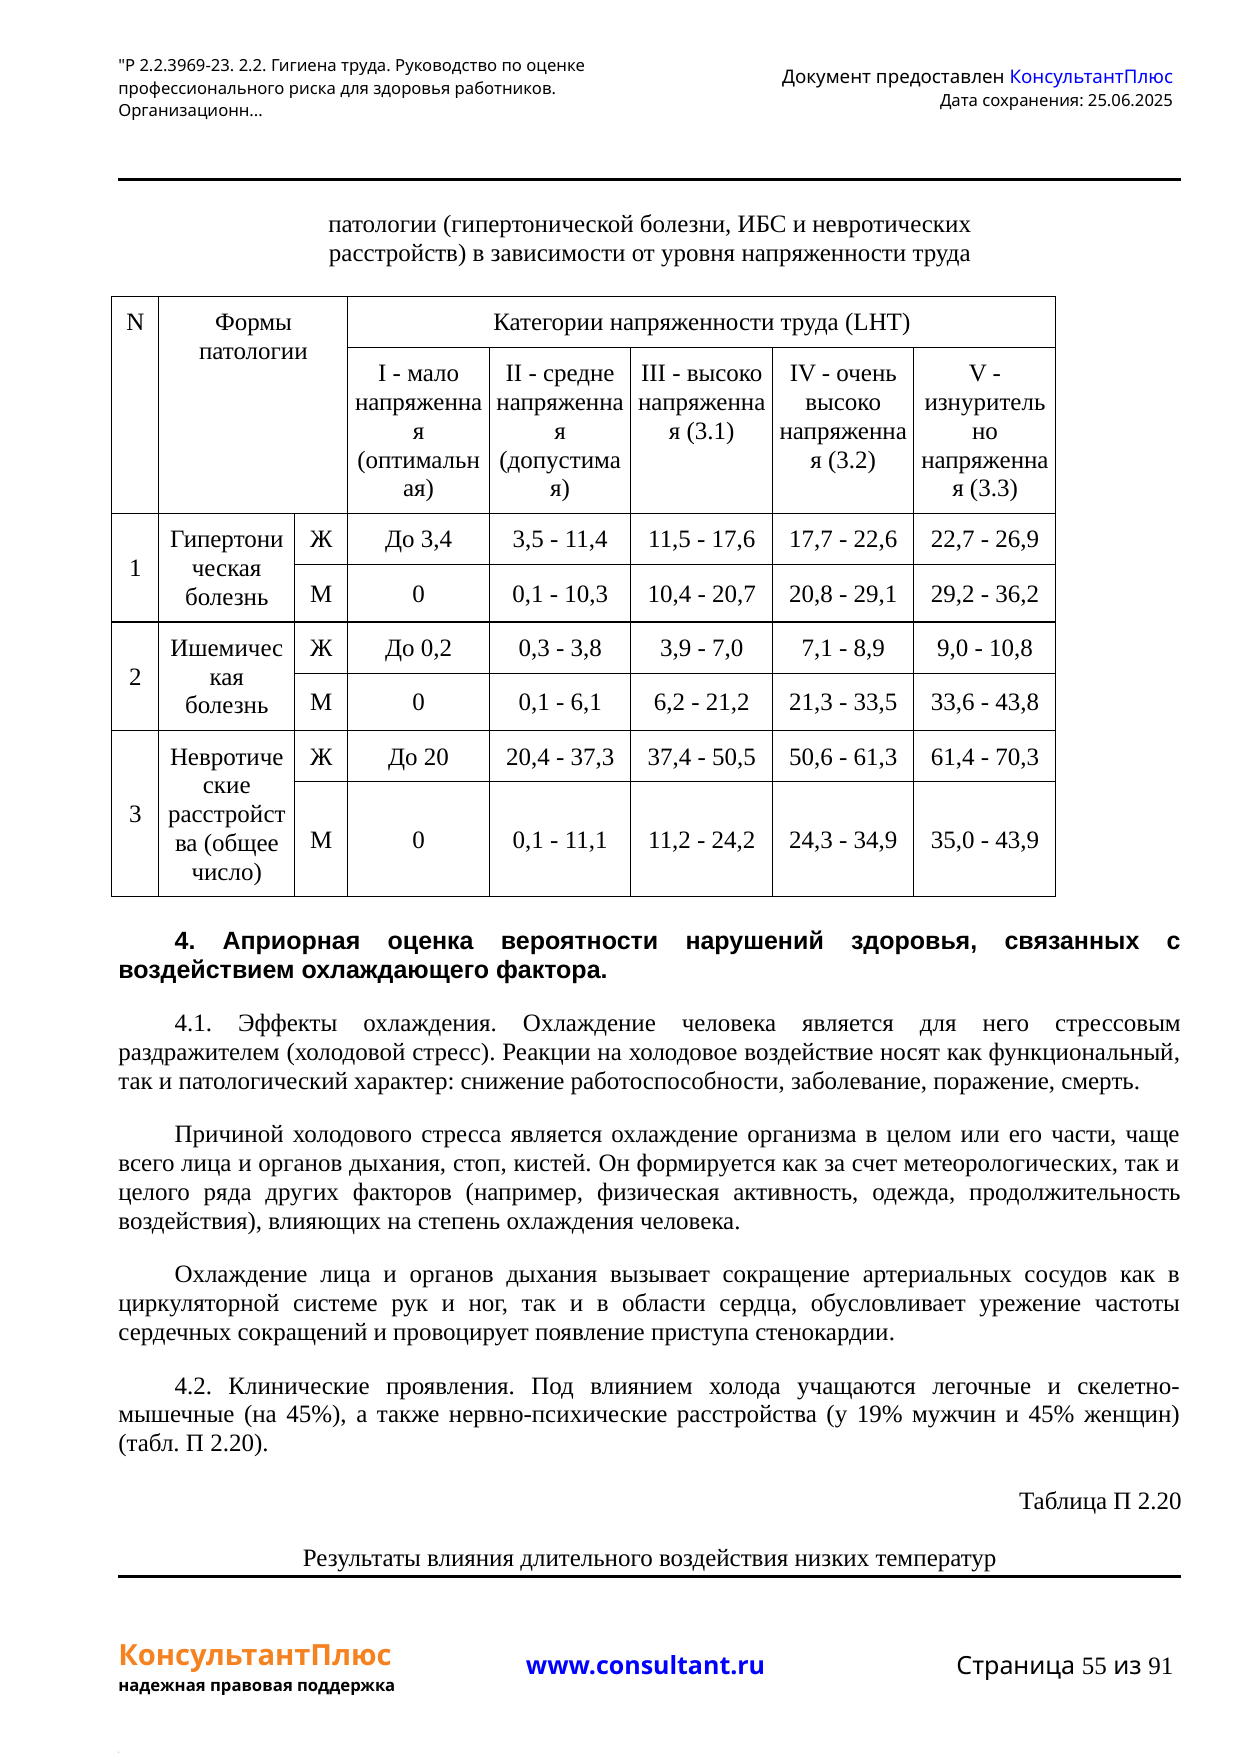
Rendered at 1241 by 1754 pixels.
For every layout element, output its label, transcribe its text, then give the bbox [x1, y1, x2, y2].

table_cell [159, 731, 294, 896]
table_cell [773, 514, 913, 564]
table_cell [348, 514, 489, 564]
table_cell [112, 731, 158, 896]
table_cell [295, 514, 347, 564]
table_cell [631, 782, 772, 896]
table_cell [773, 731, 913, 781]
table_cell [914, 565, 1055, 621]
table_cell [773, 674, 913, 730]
text Охлаждение лица и органов дыхания вызывает сокращение артериальных сосудов как в циркуляторной системе рук и ног, так и в области сердца, обусловливает урежение частоты сердечных сокращений и провоцирует появление приступа стенокардии. [118, 1259, 1181, 1346]
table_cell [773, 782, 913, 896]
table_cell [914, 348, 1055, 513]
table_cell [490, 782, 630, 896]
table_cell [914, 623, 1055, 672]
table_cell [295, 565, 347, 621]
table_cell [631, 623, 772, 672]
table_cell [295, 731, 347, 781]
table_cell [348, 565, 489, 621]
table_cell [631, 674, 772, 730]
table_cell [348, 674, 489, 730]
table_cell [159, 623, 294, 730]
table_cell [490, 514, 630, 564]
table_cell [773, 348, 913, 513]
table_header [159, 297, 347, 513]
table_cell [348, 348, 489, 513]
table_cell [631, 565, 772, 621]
text Таблица П 2.20 [118, 1486, 1181, 1514]
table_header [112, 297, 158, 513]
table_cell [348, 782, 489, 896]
text Причиной холодового стресса является охлаждение организма в целом или его части, чаще всего лица и органов дыхания, стоп, кистей. Он формируется как за счет метеорологических, так и целого ряда других факторов (например, физическая активность, одежда, продолжительность воздействия), влияющих на степень охлаждения человека. [118, 1119, 1181, 1234]
text 4.1. Эффекты охлаждения. Охлаждение человека является для него стрессовым раздражителем (холодовой стресс). Реакции на холодовое воздействие носят как функциональный, так и патологический характер: снижение работоспособности, заболевание, поражение, смерть. [118, 1008, 1181, 1094]
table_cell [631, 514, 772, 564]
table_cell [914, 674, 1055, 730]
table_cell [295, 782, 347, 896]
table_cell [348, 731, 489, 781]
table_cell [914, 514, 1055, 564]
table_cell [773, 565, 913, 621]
title 4. Априорная оценка вероятности нарушений здоровья, связанных с воздействием охлаждающего фактора. [118, 926, 1181, 983]
text Результаты влияния длительного воздействия низких температур [118, 1543, 1181, 1572]
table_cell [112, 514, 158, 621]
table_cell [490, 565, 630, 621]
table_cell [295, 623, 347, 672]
text патологии (гипертонической болезни, ИБС и невротических [118, 209, 1181, 238]
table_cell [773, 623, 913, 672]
text 4.2. Клинические проявления. Под влиянием холода учащаются легочные и скелетно-мышечные (на 45%), а также нервно-психические расстройства (у 19% мужчин и 45% женщин) (табл. П 2.20). [118, 1371, 1181, 1457]
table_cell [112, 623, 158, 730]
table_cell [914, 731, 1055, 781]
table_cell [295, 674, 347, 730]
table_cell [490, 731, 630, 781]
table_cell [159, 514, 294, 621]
text расстройств) в зависимости от уровня напряженности труда [118, 238, 1181, 267]
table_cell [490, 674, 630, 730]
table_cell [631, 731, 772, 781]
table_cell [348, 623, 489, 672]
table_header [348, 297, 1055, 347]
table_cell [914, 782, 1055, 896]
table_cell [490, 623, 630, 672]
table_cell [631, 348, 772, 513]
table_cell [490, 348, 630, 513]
